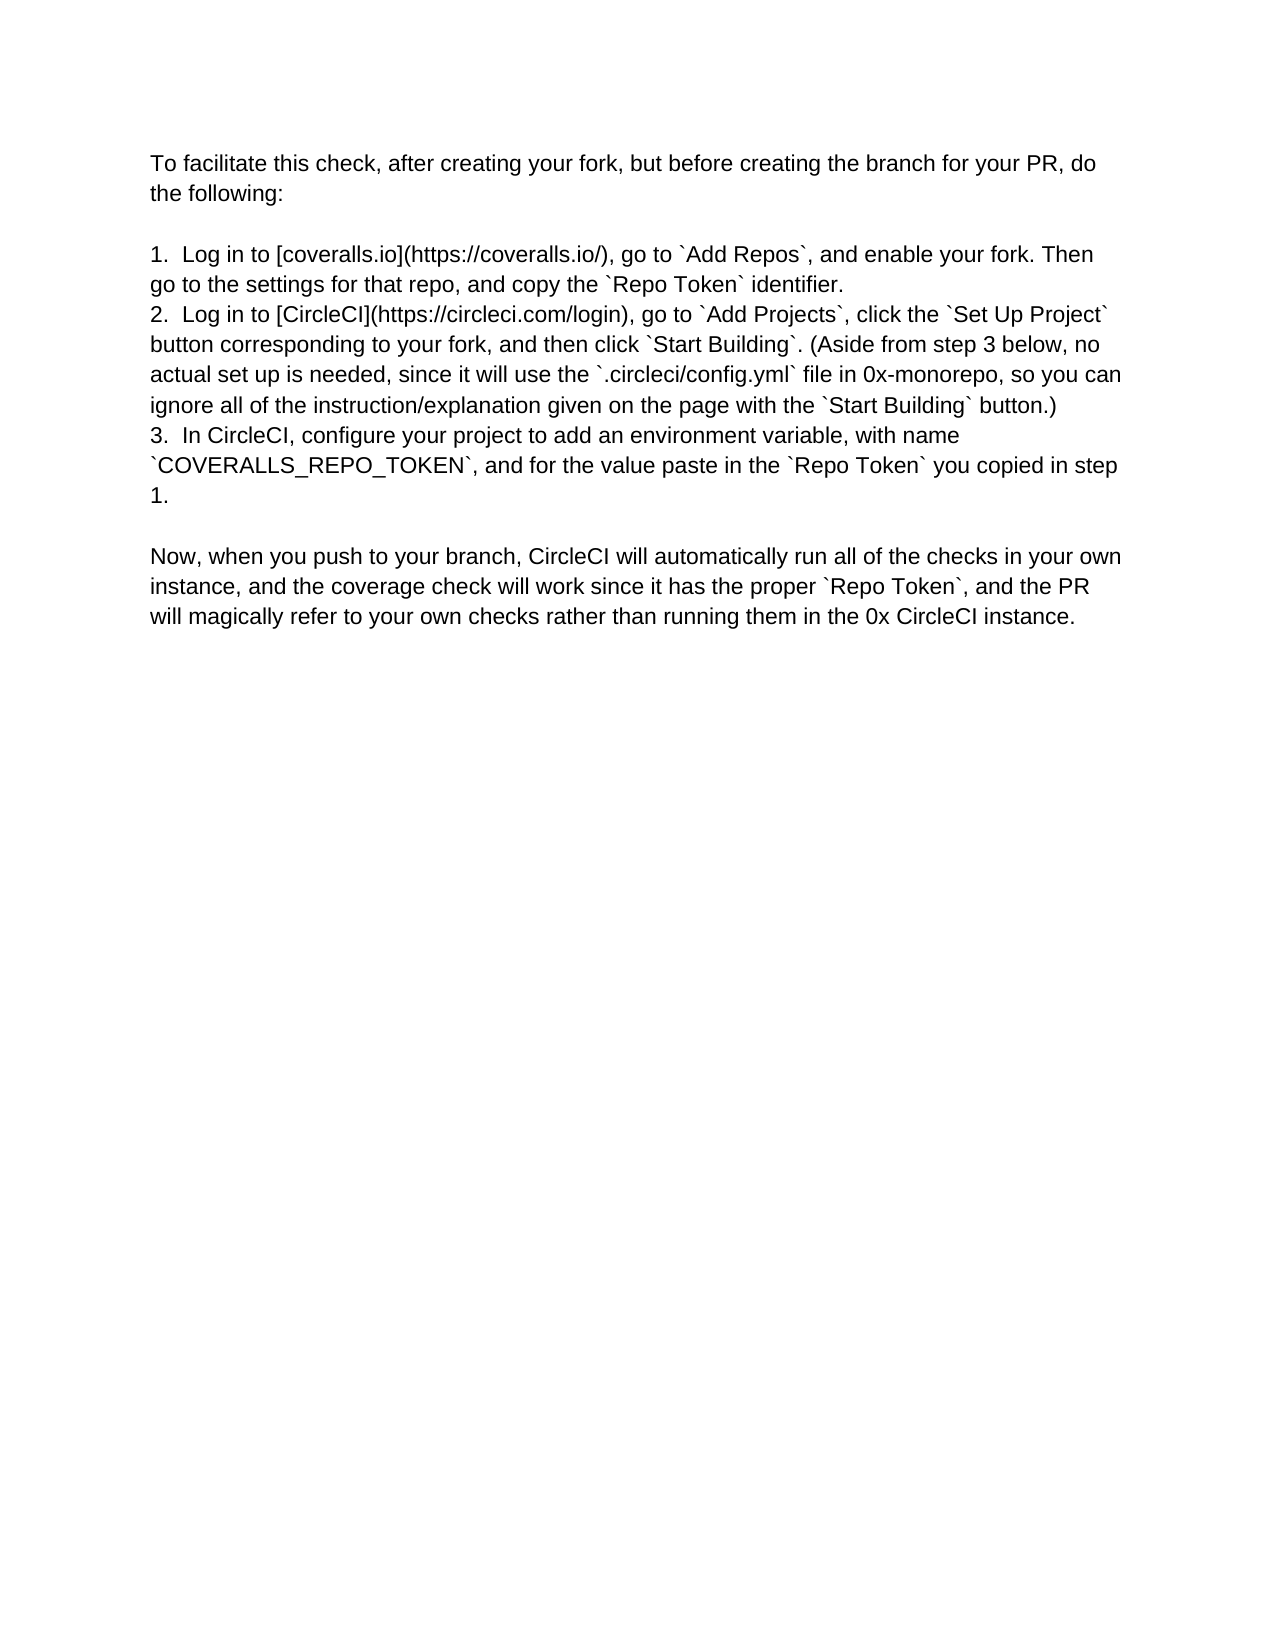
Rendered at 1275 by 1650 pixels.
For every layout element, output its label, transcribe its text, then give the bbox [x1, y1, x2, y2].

text 1. Log in to [coveralls.io](https://coveralls.io/), go to `Add Repos`, and enable your fork. Then go to the settings for that repo, and copy the `Repo Token` identifier. [150, 241, 1125, 297]
text 2. Log in to [CircleCI](https://circleci.com/login), go to `Add Projects`, click the `Set Up Project` button corresponding to your fork, and then click `Start Building`. (Aside from step 3 below, no actual set up is needed, since it will use the `.circleci/config.yml` file in 0x-monorepo, so you can ignore all of the instruction/explanation given on the page with the `Start Building` button.) [150, 301, 1125, 418]
text 3. In CircleCI, configure your project to add an environment variable, with name `COVERALLS_REPO_TOKEN`, and for the value paste in the `Repo Token` you copied in step 1. [150, 422, 1125, 509]
text To facilitate this check, after creating your fork, but before creating the branch for your PR, do the following: [150, 150, 1125, 207]
text Now, when you push to your branch, CircleCI will automatically run all of the checks in your own instance, and the coverage check will work since it has the proper `Repo Token`, and the PR will magically refer to your own checks rather than running them in the 0x CircleCI instance. [150, 543, 1125, 629]
